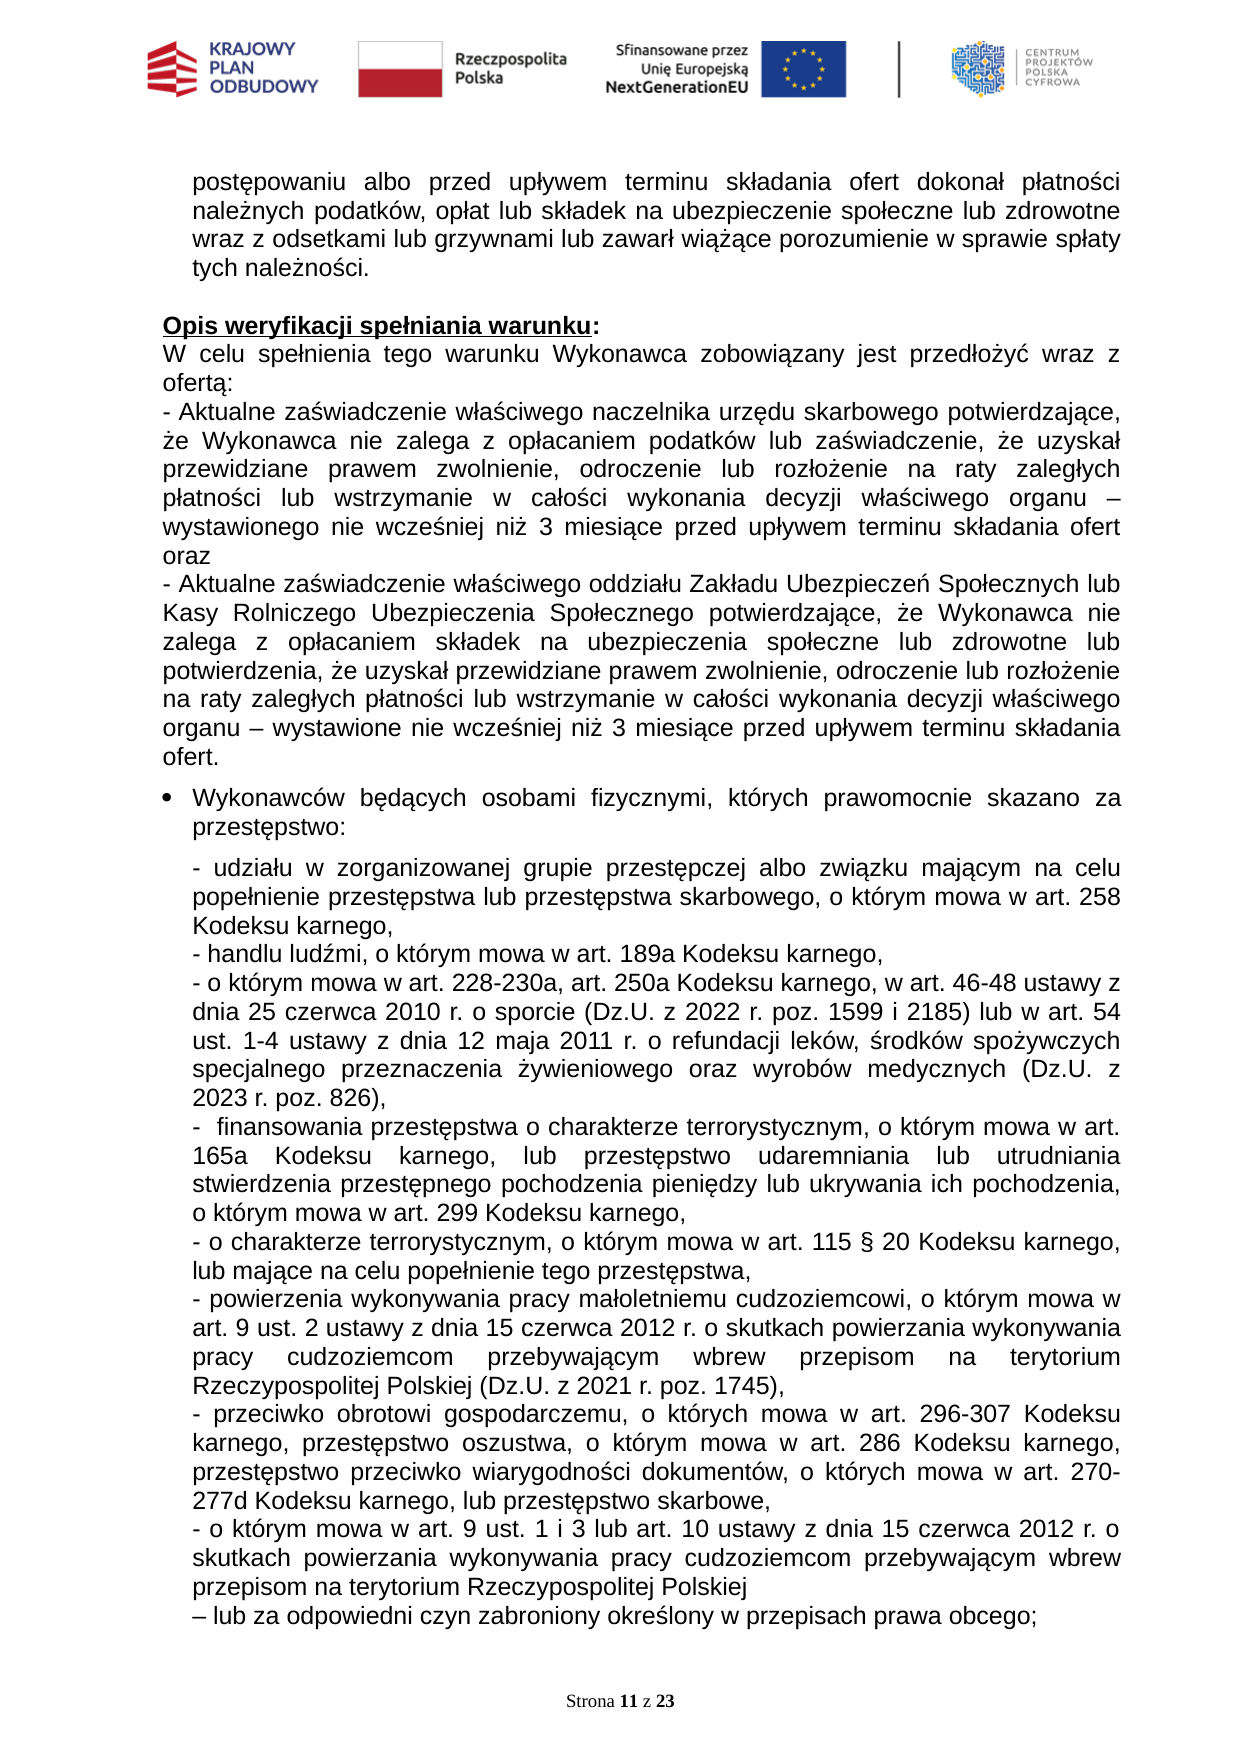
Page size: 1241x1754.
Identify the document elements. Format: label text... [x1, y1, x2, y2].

picture [147, 41, 1093, 98]
text - o charakterze terrorystycznym, o którym mowa w art. 115 § 20 Kodeksu karnego, lub mające na celu popełnienie tego przestępstwa, [192, 1227, 1122, 1284]
text - Aktualne zaświadczenie właściwego naczelnika urzędu skarbowego potwierdzające, że Wykonawca nie zalega z opłacaniem podatków lub zaświadczenie, że uzyskał przewidziane prawem zwolnienie, odroczenie lub rozłożenie na raty zaległych płatności lub wstrzymanie w całości wykonania decyzji właściwego organu – wystawionego nie wcześniej niż 3 miesiące przed upływem terminu składania ofert oraz [162, 397, 1122, 569]
text - powierzenia wykonywania pracy małoletniemu cudzoziemcowi, o którym mowa w art. 9 ust. 2 ustawy z dnia 15 czerwca 2012 r. o skutkach powierzania wykonywania pracy cudzoziemcom przebywającym wbrew przepisom na terytorium Rzeczypospolitej Polskiej (Dz.U. z 2021 r. poz. 1745), [192, 1284, 1122, 1399]
text - o którym mowa w art. 9 ust. 1 i 3 lub art. 10 ustawy z dnia 15 czerwca 2012 r. o skutkach powierzania wykonywania pracy cudzoziemcom przebywającym wbrew przepisom na terytorium Rzeczypospolitej Polskiej [192, 1514, 1122, 1601]
text W celu spełnienia tego warunku Wykonawca zobowiązany jest przedłożyć wraz z ofertą: [162, 339, 1122, 397]
text Opis weryfikacji spełniania warunku: [162, 311, 1122, 339]
text - udziału w zorganizowanej grupie przestępczej albo związku mającym na celu popełnienie przestępstwa lub przestępstwa skarbowego, o którym mowa w art. 258 Kodeksu karnego, [192, 853, 1122, 939]
list - Aktualne zaświadczenie właściwego oddziału Zakładu Ubezpieczeń Społecznych lub Kasy Rolniczego Ubezpieczenia Społecznego potwierdzające, że Wykonawca nie zalega z opłacaniem składek na ubezpieczenia społeczne lub zdrowotne lub potwierdzenia, że uzyskał przewidziane prawem zwolnienie, odroczenie lub rozłożenie na raty zaległych płatności lub wstrzymanie w całości wykonania decyzji właściwego organu – wystawione nie wcześniej niż 3 miesiące przed upływem terminu składania ofert. [162, 569, 1122, 771]
text - finansowania przestępstwa o charakterze terrorystycznym, o którym mowa w art. 165a Kodeksu karnego, lub przestępstwo udaremniania lub utrudniania stwierdzenia przestępnego pochodzenia pieniędzy lub ukrywania ich pochodzenia, o którym mowa w art. 299 Kodeksu karnego, [192, 1112, 1122, 1227]
text – lub za odpowiedni czyn zabroniony określony w przepisach prawa obcego; [192, 1601, 1122, 1629]
text - przeciwko obrotowi gospodarczemu, o których mowa w art. 296-307 Kodeksu karnego, przestępstwo oszustwa, o którym mowa w art. 286 Kodeksu karnego, przestępstwo przeciwko wiarygodności dokumentów, o których mowa w art. 270-277d Kodeksu karnego, lub przestępstwo skarbowe, [192, 1399, 1122, 1514]
list Wykonawców będących osobami fizycznymi, których prawomocnie skazano za przestępstwo: [162, 783, 1122, 841]
text - handlu ludźmi, o którym mowa w art. 189a Kodeksu karnego, [192, 939, 1122, 968]
text - o którym mowa w art. 228-230a, art. 250a Kodeksu karnego, w art. 46-48 ustawy z dnia 25 czerwca 2010 r. o sporcie (Dz.U. z 2022 r. poz. 1599 i 2185) lub w art. 54 ust. 1-4 ustawy z dnia 12 maja 2011 r. o refundacji leków, środków spożywczych specjalnego przeznaczenia żywieniowego oraz wyrobów medycznych (Dz.U. z 2023 r. poz. 826), [192, 968, 1122, 1112]
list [162, 167, 1122, 282]
